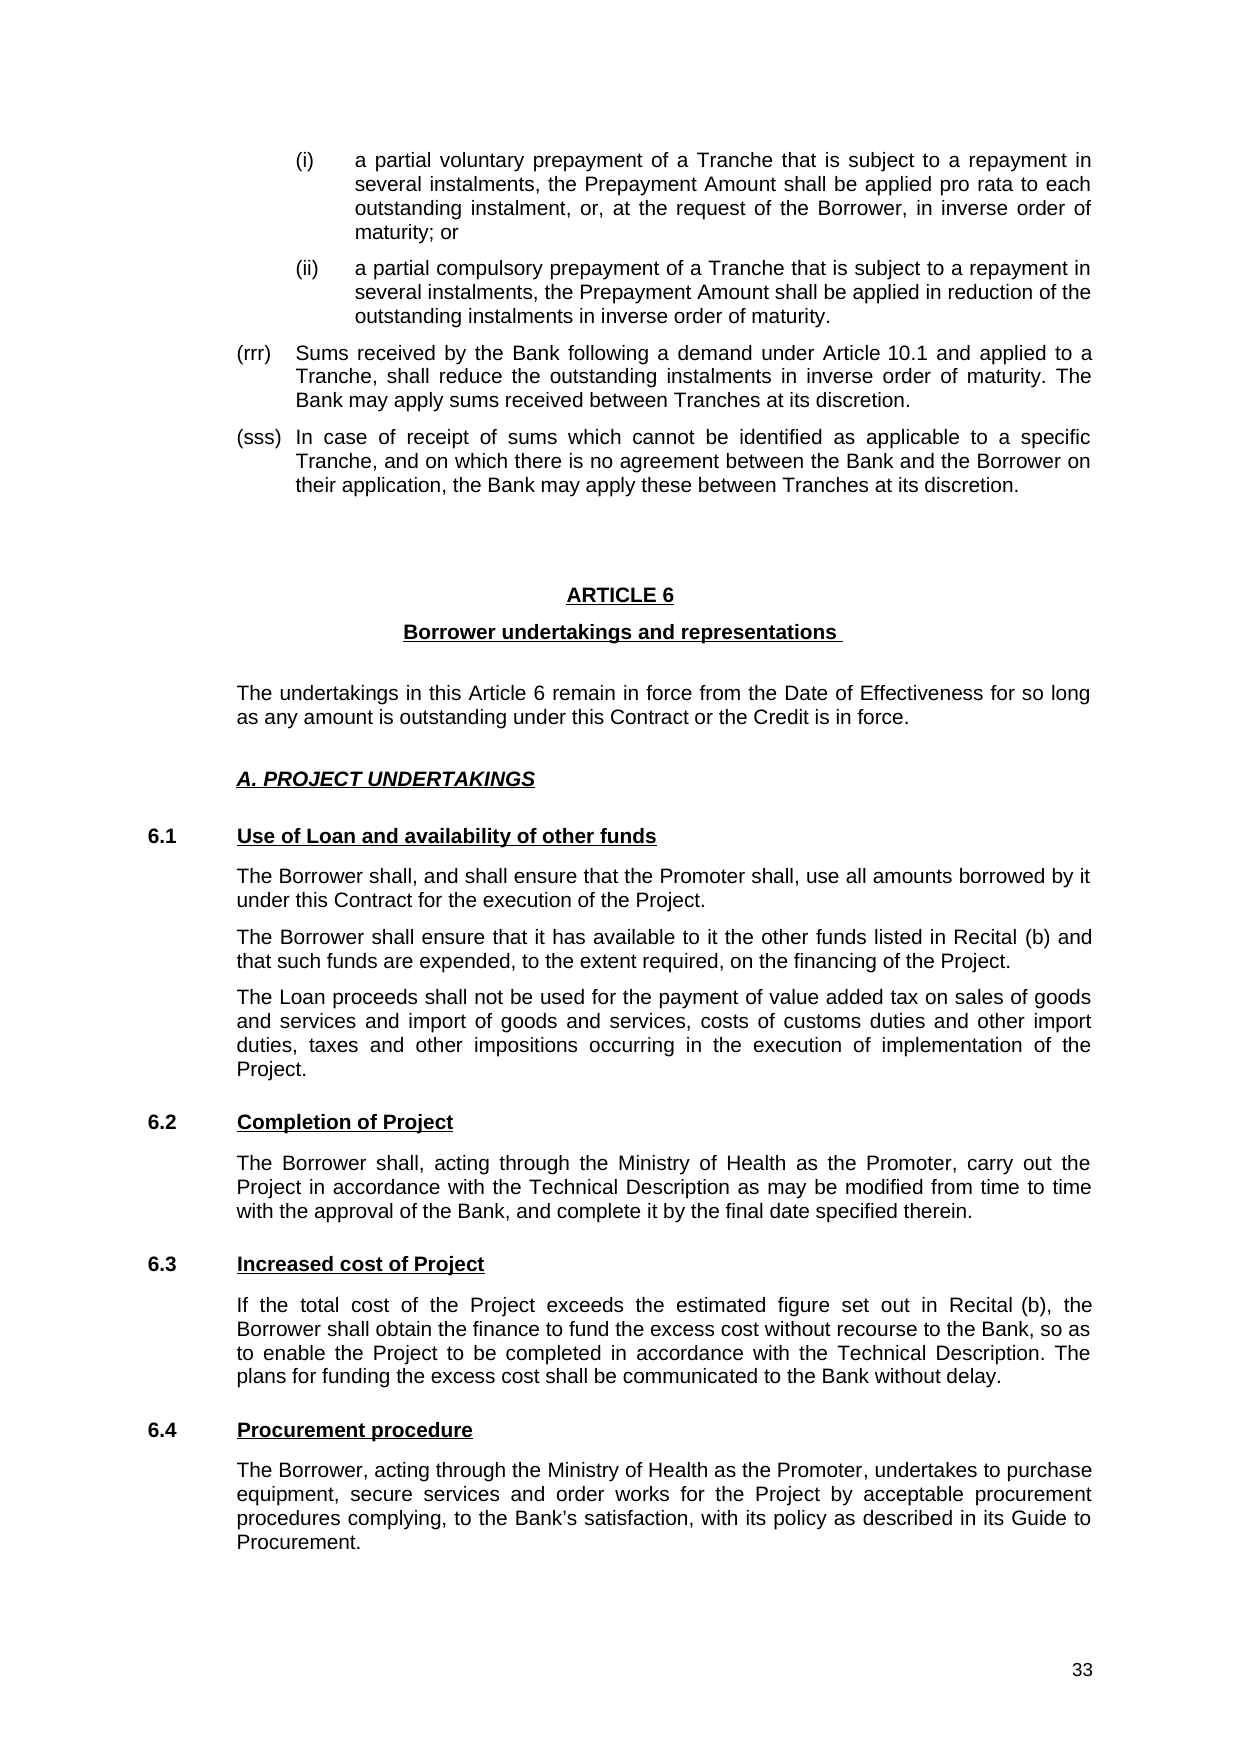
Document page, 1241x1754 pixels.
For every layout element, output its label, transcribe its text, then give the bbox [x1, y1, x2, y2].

list a partial voluntary prepayment of a Tranche that is subject to a repayment in several instalments, the Prepayment Amount shall be applied pro rata to each outstanding instalment, or, at the request of the Borrower, in inverse order of maturity; or [295, 148, 1092, 243]
text The Borrower shall, acting through the Ministry of Health as the Promoter, carry out the Project in accordance with the Technical Description as may be modified from time to time with the approval of the Bank, and complete it by the final date specified therein. [236, 1151, 1092, 1223]
text The Borrower shall ensure that it has available to it the other funds listed in Recital (b) and that such funds are expended, to the extent required, on the financing of the Project. [236, 925, 1092, 973]
list Sums received by the Bank following a demand under Article 10.1 and applied to a Tranche, shall reduce the outstanding instalments in inverse order of maturity. The Bank may apply sums received between Tranches at its discretion. [236, 340, 1092, 412]
text The Borrower shall, and shall ensure that the Promoter shall, use all amounts borrowed by it under this Contract for the execution of the Project. [236, 864, 1092, 912]
list a partial compulsory prepayment of a Tranche that is subject to a repayment in several instalments, the Prepayment Amount shall be applied in reduction of the outstanding instalments in inverse order of maturity. [295, 256, 1092, 328]
subtitle Procurement procedure [148, 1417, 1092, 1441]
list In case of receipt of sums which cannot be identified as applicable to a specific Tranche, and on which there is no agreement between the Bank and the Borrower on their application, the Bank may apply these between Tranches at its discretion. [236, 425, 1092, 497]
subtitle Use of Loan and availability of other funds [148, 824, 1092, 848]
text The Borrower, acting through the Ministry of Health as the Promoter, undertakes to purchase equipment, secure services and order works for the Project by acceptable procurement procedures complying, to the Bank’s satisfaction, with its policy as described in its Guide to Procurement. [236, 1458, 1092, 1554]
text The undertakings in this Article 6 remain in force from the Date of Effectiveness for so long as any amount is outstanding under this Contract or the Credit is in force. [236, 681, 1092, 729]
text The Loan proceeds shall not be used for the payment of value added tax on sales of goods and services and import of goods and services, costs of customs duties and other import duties, taxes and other impositions occurring in the execution of implementation of the Project. [236, 985, 1092, 1081]
text A. PROJECT UNDERTAKINGS [236, 766, 1092, 790]
subtitle Increased cost of Project [148, 1252, 1092, 1276]
text If the total cost of the Project exceeds the estimated figure set out in Recital (b), the Borrower shall obtain the finance to fund the excess cost without recourse to the Bank, so as to enable the Project to be completed in accordance with the Technical Description. The plans for funding the excess cost shall be communicated to the Bank without delay. [236, 1292, 1092, 1388]
subtitle Completion of Project [148, 1110, 1092, 1134]
title Borrower undertakings and representations [148, 619, 1092, 643]
